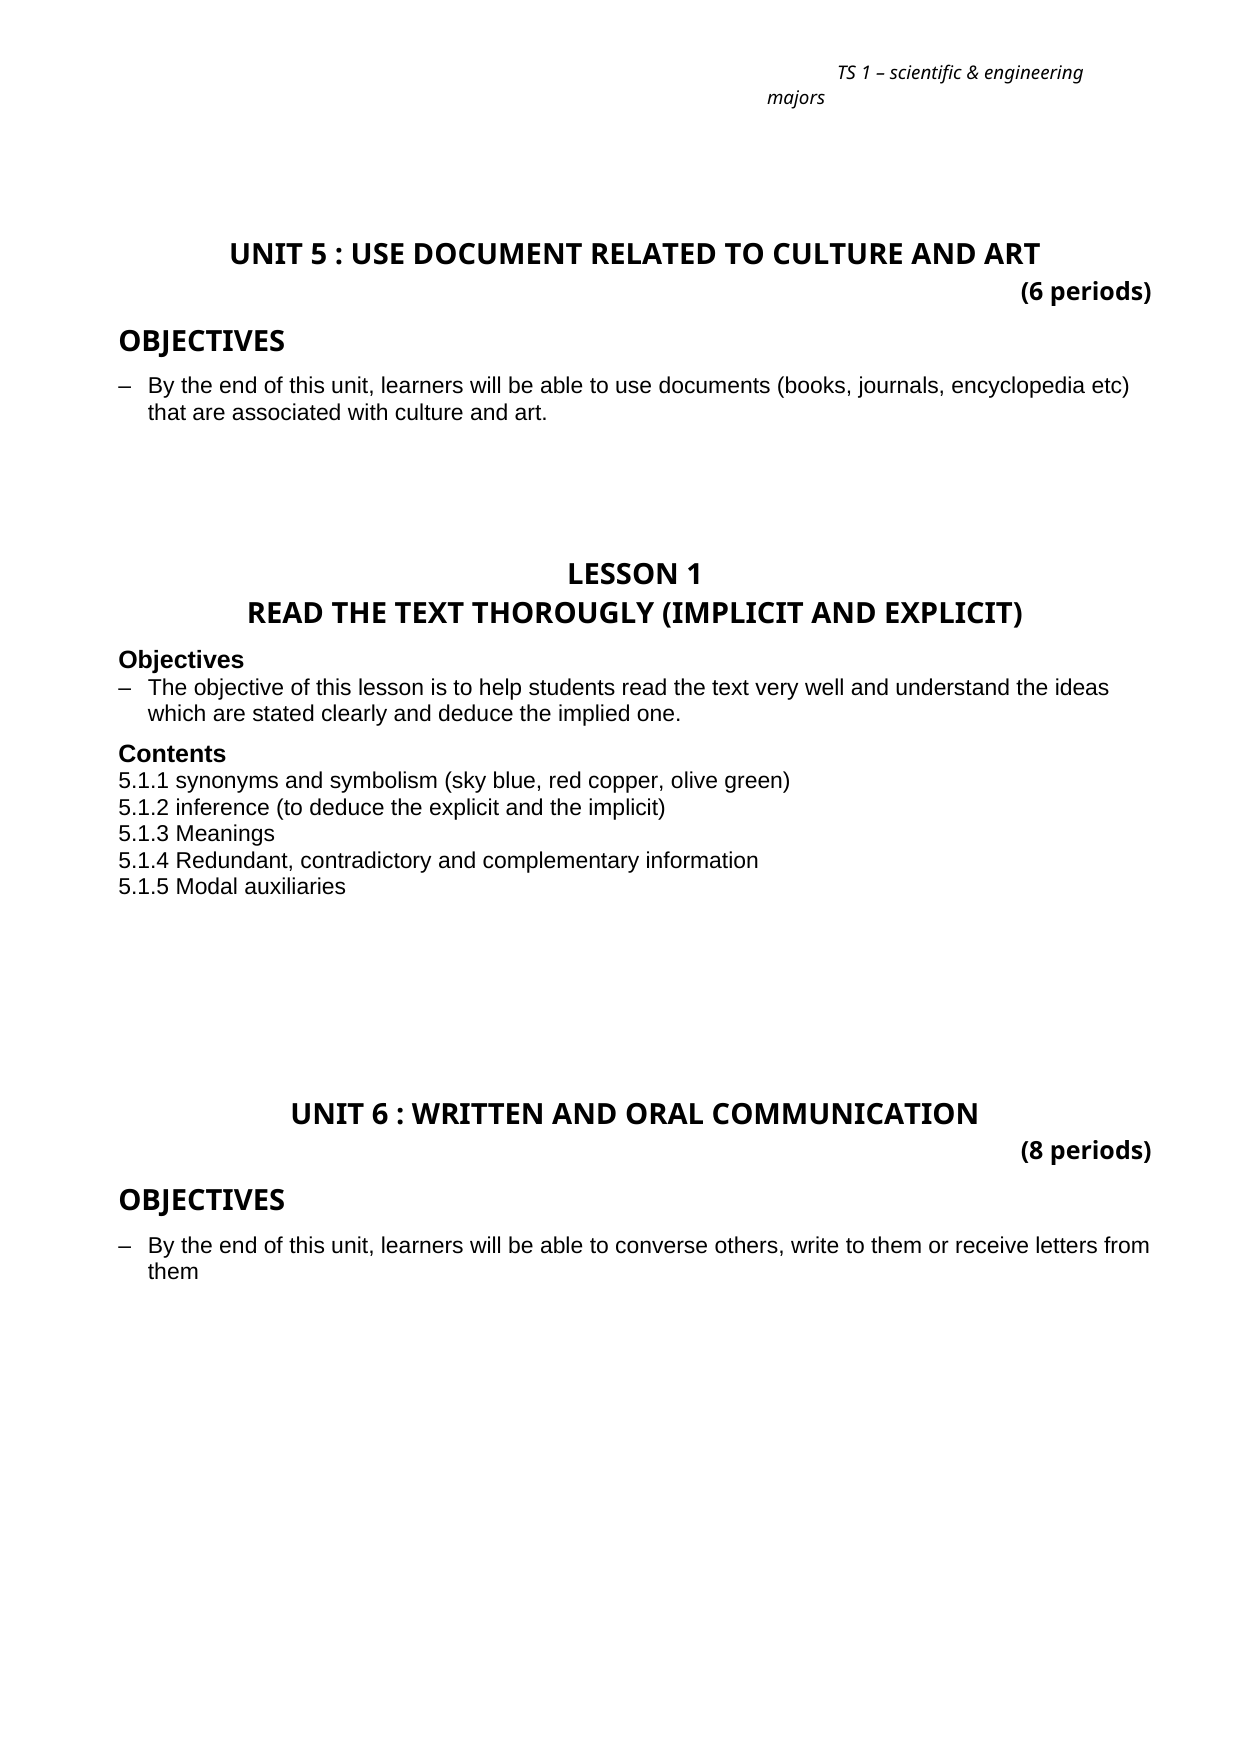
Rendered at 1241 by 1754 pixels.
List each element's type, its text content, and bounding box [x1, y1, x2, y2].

subtitle Objectives [118, 645, 1152, 673]
text – The objective of this lesson is to help students read the text very well and understand the ideas which are stated clearly and deduce the implied one. [118, 673, 1152, 726]
text 5.1.4 Redundant, contradictory and complementary information [118, 847, 1152, 873]
text 5.1.2 inference (to deduce the explicit and the implicit) [118, 794, 1152, 820]
text 5.1.1 synonyms and symbolism (sky blue, red copper, olive green) [118, 767, 1152, 794]
title unit 6 : written and oral communication [118, 1093, 1152, 1133]
title lesson 1 read the text thorougly (implicit and explicit) [118, 553, 1152, 632]
subtitle Objectives [118, 1179, 1152, 1219]
text – By the end of this unit, learners will be able to use documents (books, journals, encyclopedia etc) that are associated with culture and art. [118, 372, 1152, 425]
text 5.1.3 Meanings [118, 820, 1152, 847]
text (8 periods) [118, 1133, 1152, 1167]
text 5.1.5 Modal auxiliaries [118, 873, 1152, 899]
subtitle Objectives [118, 320, 1152, 359]
text (6 periods) [118, 273, 1152, 307]
title UNIT 5 : Use document related to culture and art [118, 234, 1152, 273]
text – By the end of this unit, learners will be able to converse others, write to them or receive letters from them [118, 1232, 1152, 1284]
subtitle Contents [118, 739, 1152, 767]
